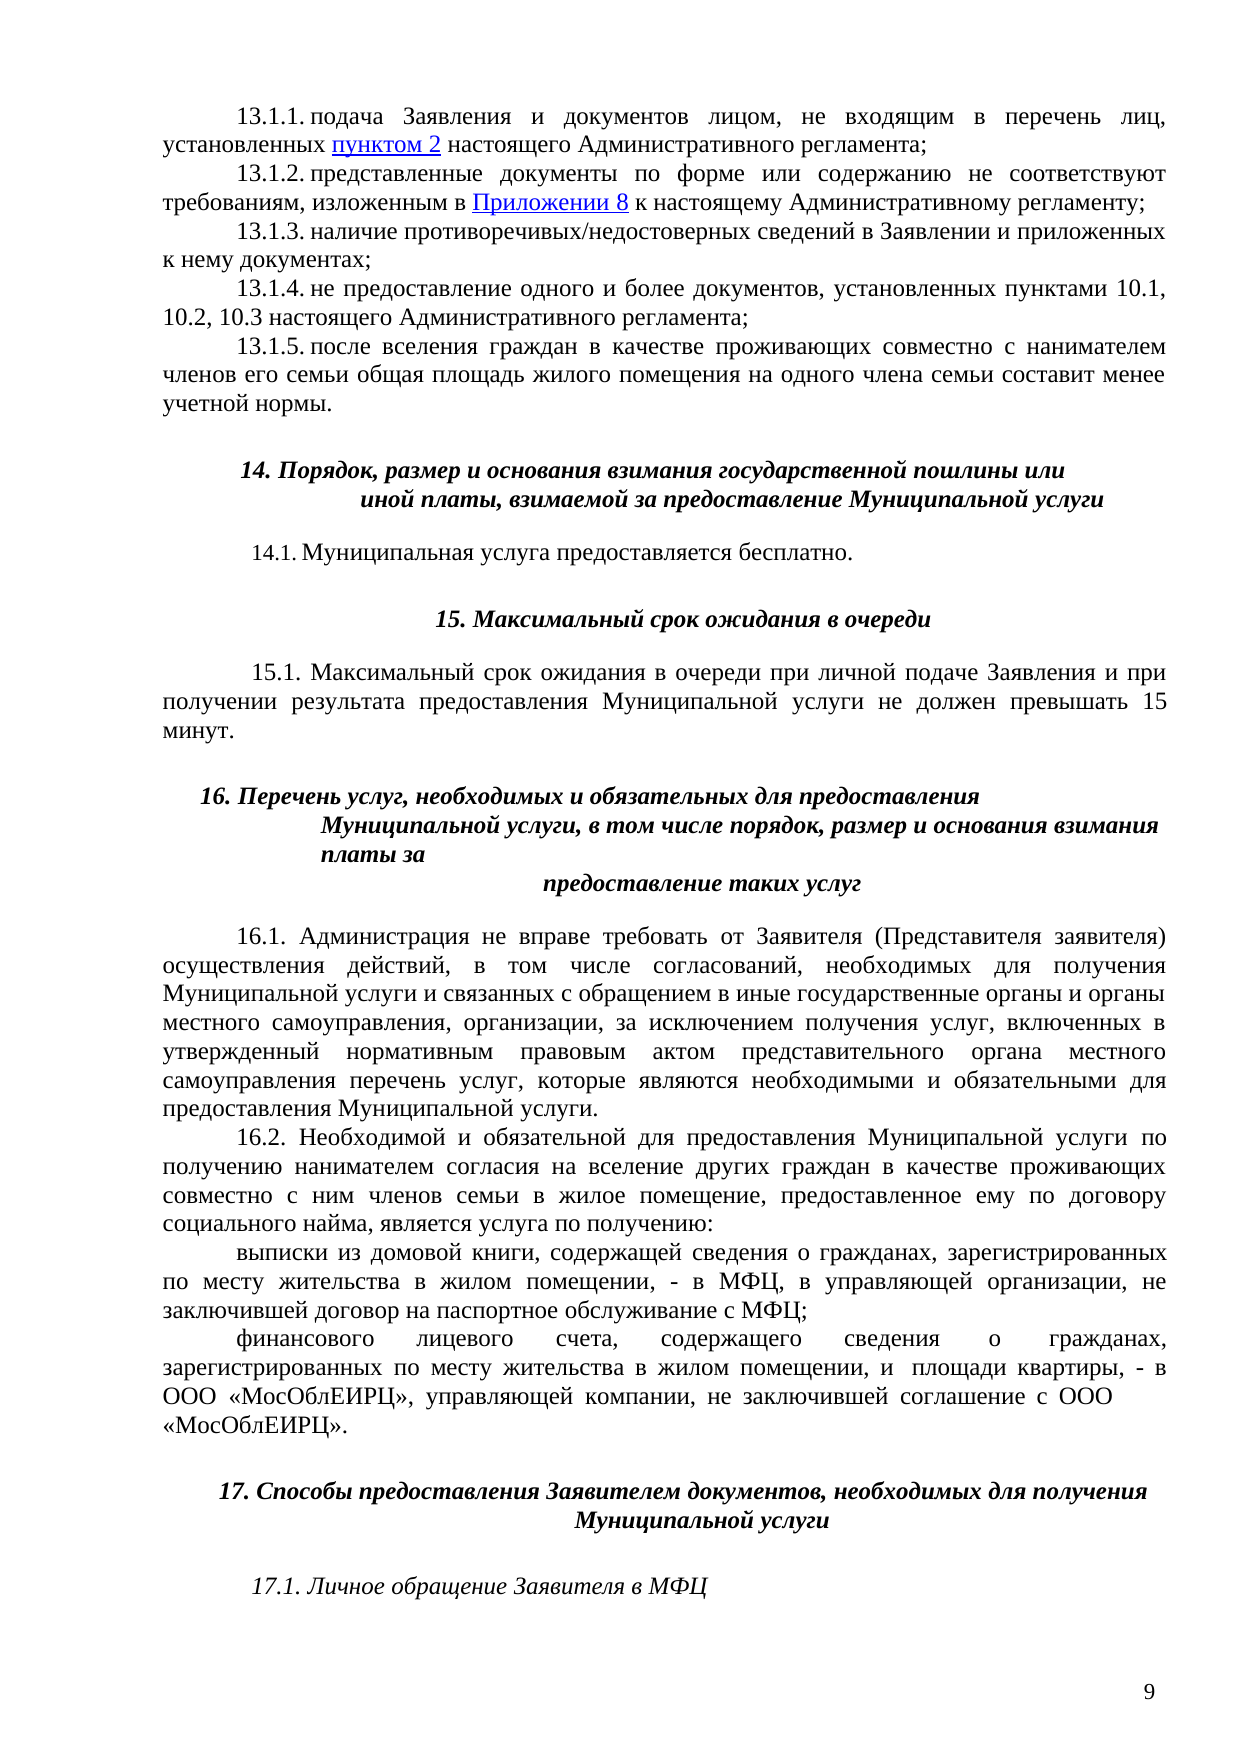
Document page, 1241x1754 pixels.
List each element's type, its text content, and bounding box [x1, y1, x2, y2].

subtitle Перечень услуг, необходимых и обязательных для предоставления Муниципальной услуги, в том числе порядок, размер и основания взимания платы за [200, 781, 1167, 868]
text выписки из домовой книги, содержащей сведения о гражданах, зарегистрированных по месту жительства в жилом помещении, - в МФЦ, в управляющей организации, не заключившей договор на паспортное обслуживание с МФЦ; [162, 1237, 1167, 1323]
list не предоставление одного и более документов, установленных пунктами 10.1, 10.2, 10.3 настоящего Административного регламента; [162, 273, 1167, 331]
list подача Заявления и документов лицом, не входящим в перечень лиц, установленных пунктом 2 настоящего Административного регламента; [162, 101, 1166, 158]
list представленные документы по форме или содержанию не соответствуют требованиям, изложенным в Приложении 8 к настоящему Административному регламенту; [162, 158, 1166, 216]
list Необходимой и обязательной для предоставления Муниципальной услуги по получению нанимателем согласия на вселение других граждан в качестве проживающих совместно с ним членов семьи в жилое помещение, предоставленное ему по договору социального найма, является услуга по получению: [162, 1122, 1167, 1237]
list Максимальный срок ожидания в очереди при личной подаче Заявления и при получении результата предоставления Муниципальной услуги не должен превышать 15 минут. [162, 657, 1167, 743]
subtitle Порядок, размер и основания взимания государственной пошлины или иной платы, взимаемой за предоставление Муниципальной услуги [240, 455, 1126, 512]
text предоставление таких услуг [543, 868, 1230, 896]
subtitle Максимальный срок ожидания в очереди [435, 604, 1230, 633]
list после вселения граждан в качестве проживающих совместно с нанимателем членов его семьи общая площадь жилого помещения на одного члена семьи составит менее учетной нормы. [162, 331, 1167, 417]
subtitle Способы предоставления Заявителем документов, необходимых для получения [218, 1476, 1230, 1505]
list наличие противоречивых/недостоверных сведений в Заявлении и приложенных к нему документах; [162, 216, 1167, 273]
list Муниципальная услуга предоставляется бесплатно. [251, 537, 1230, 566]
text Муниципальной услуги [574, 1505, 1230, 1534]
list Личное обращение Заявителя в МФЦ [251, 1571, 1230, 1600]
text финансового лицевого счета, содержащего сведения о гражданах, зарегистрированных по месту жительства в жилом помещении, и площади квартиры, - в ООО «МосОблЕИРЦ», управляющей компании, не заключившей соглашение с ООО [162, 1323, 1167, 1410]
list Администрация не вправе требовать от Заявителя (Представителя заявителя) осуществления действий, в том числе согласований, необходимых для получения Муниципальной услуги и связанных с обращением в иные государственные органы и органы местного самоуправления, организации, за исключением получения услуг, включенных в утвержденный нормативным правовым актом представительного органа местного самоуправления перечень услуг, которые являются необходимыми и обязательными для предоставления Муниципальной услуги. [162, 921, 1166, 1122]
text «МосОблЕИРЦ». [162, 1410, 1230, 1438]
